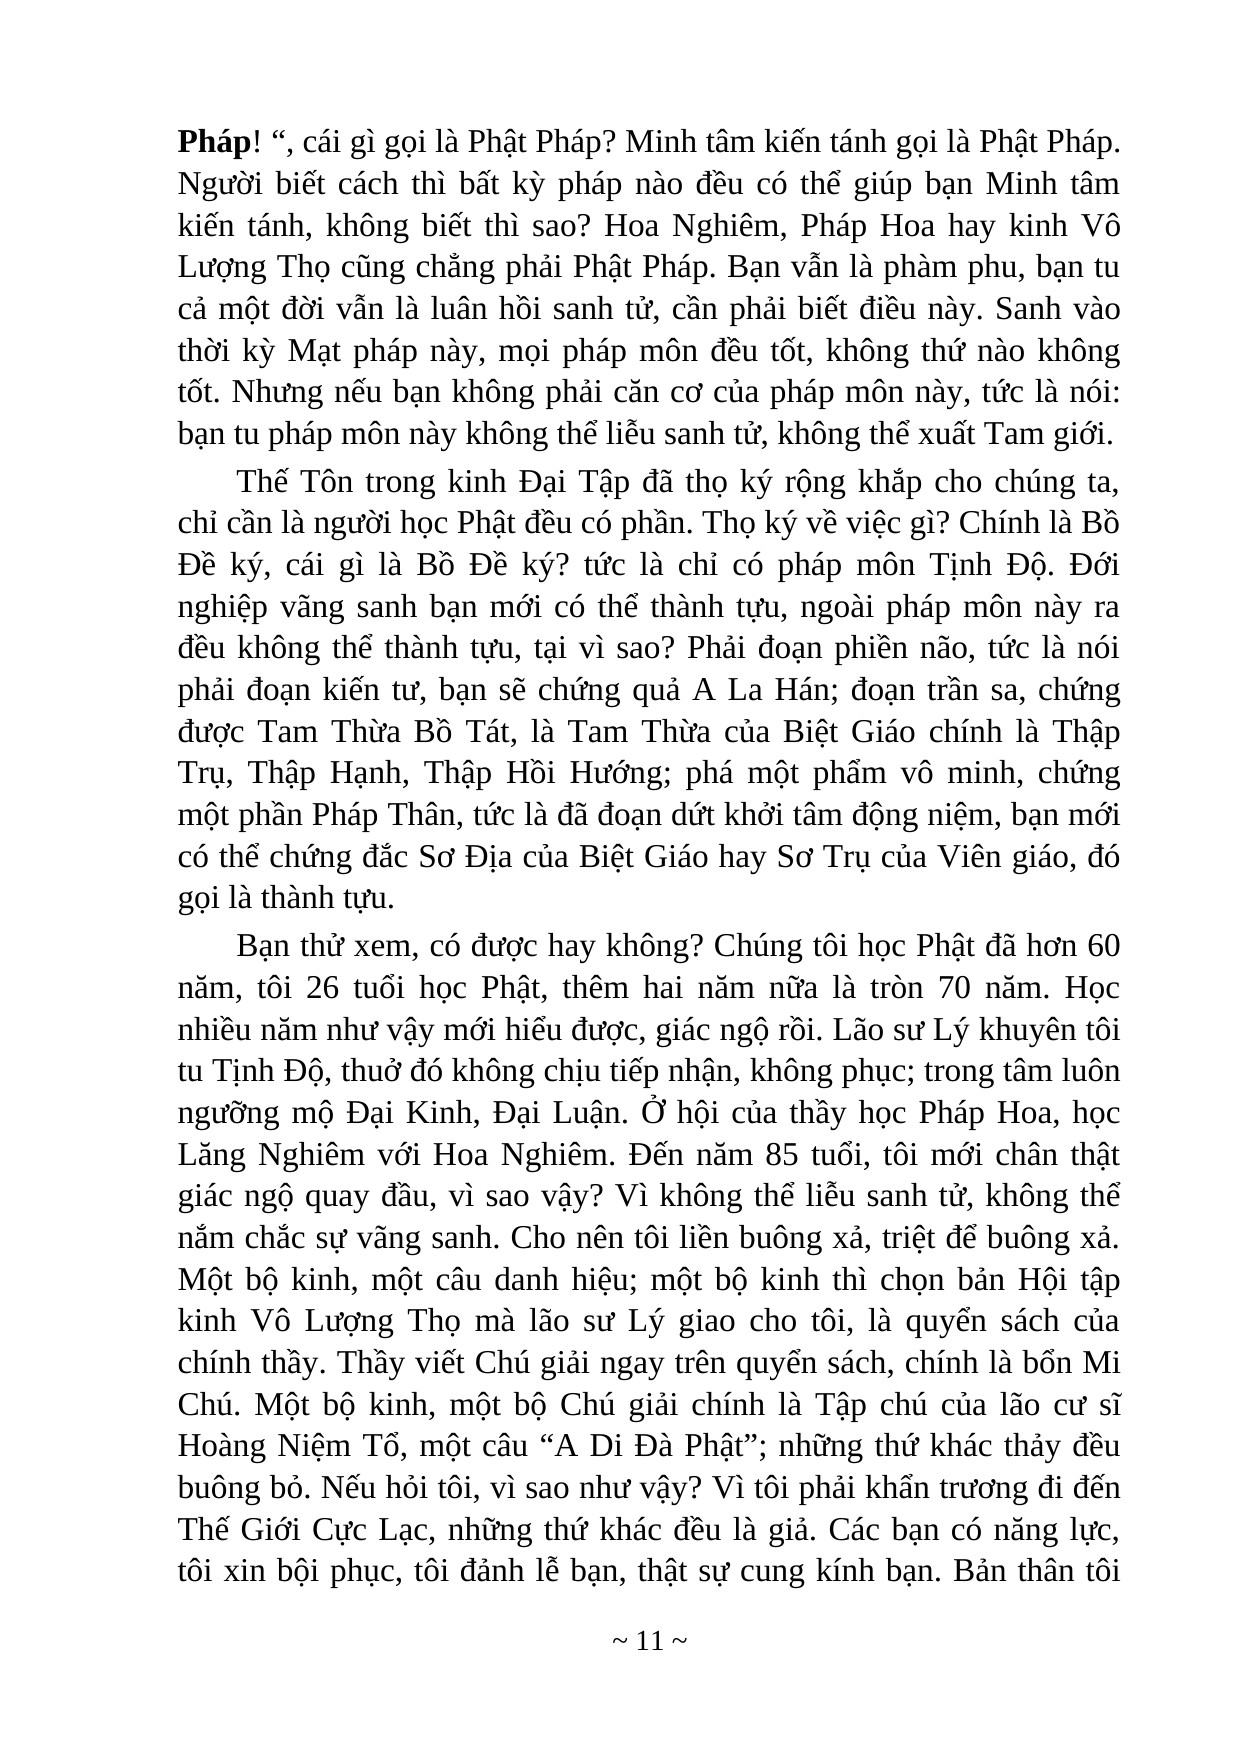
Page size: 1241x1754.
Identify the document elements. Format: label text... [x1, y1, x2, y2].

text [177, 118, 1122, 451]
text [177, 922, 1122, 1589]
text Thế Tôn trong kinh Đại Tập đã thọ ký rộng khắp cho chúng ta, chỉ cần là người học Phật đều có phần. Thọ ký về việc gì? Chính là Bồ Đề ký, cái gì là Bồ Đề ký? tức là chỉ có pháp môn Tịnh Độ. Đới nghiệp vãng sanh bạn mới có thể thành tựu, ngoài pháp môn này ra đều không thể thành tựu, tại vì sao? Phải đoạn phiền não, tức là nói phải đoạn kiến tư, bạn sẽ chứng quả A La Hán; đoạn trần sa, chứng được Tam Thừa Bồ Tát, là Tam Thừa của Biệt Giáo chính là Thập Trụ, Thập Hạnh, Thập Hồi Hướng; phá một phẩm vô minh, chứng một phần Pháp Thân, tức là đã đoạn dứt khởi tâm động niệm, bạn mới có thể chứng đắc Sơ Địa của Biệt Giáo hay Sơ Trụ của Viên giáo, đó gọi là thành tựu. [177, 458, 1122, 916]
